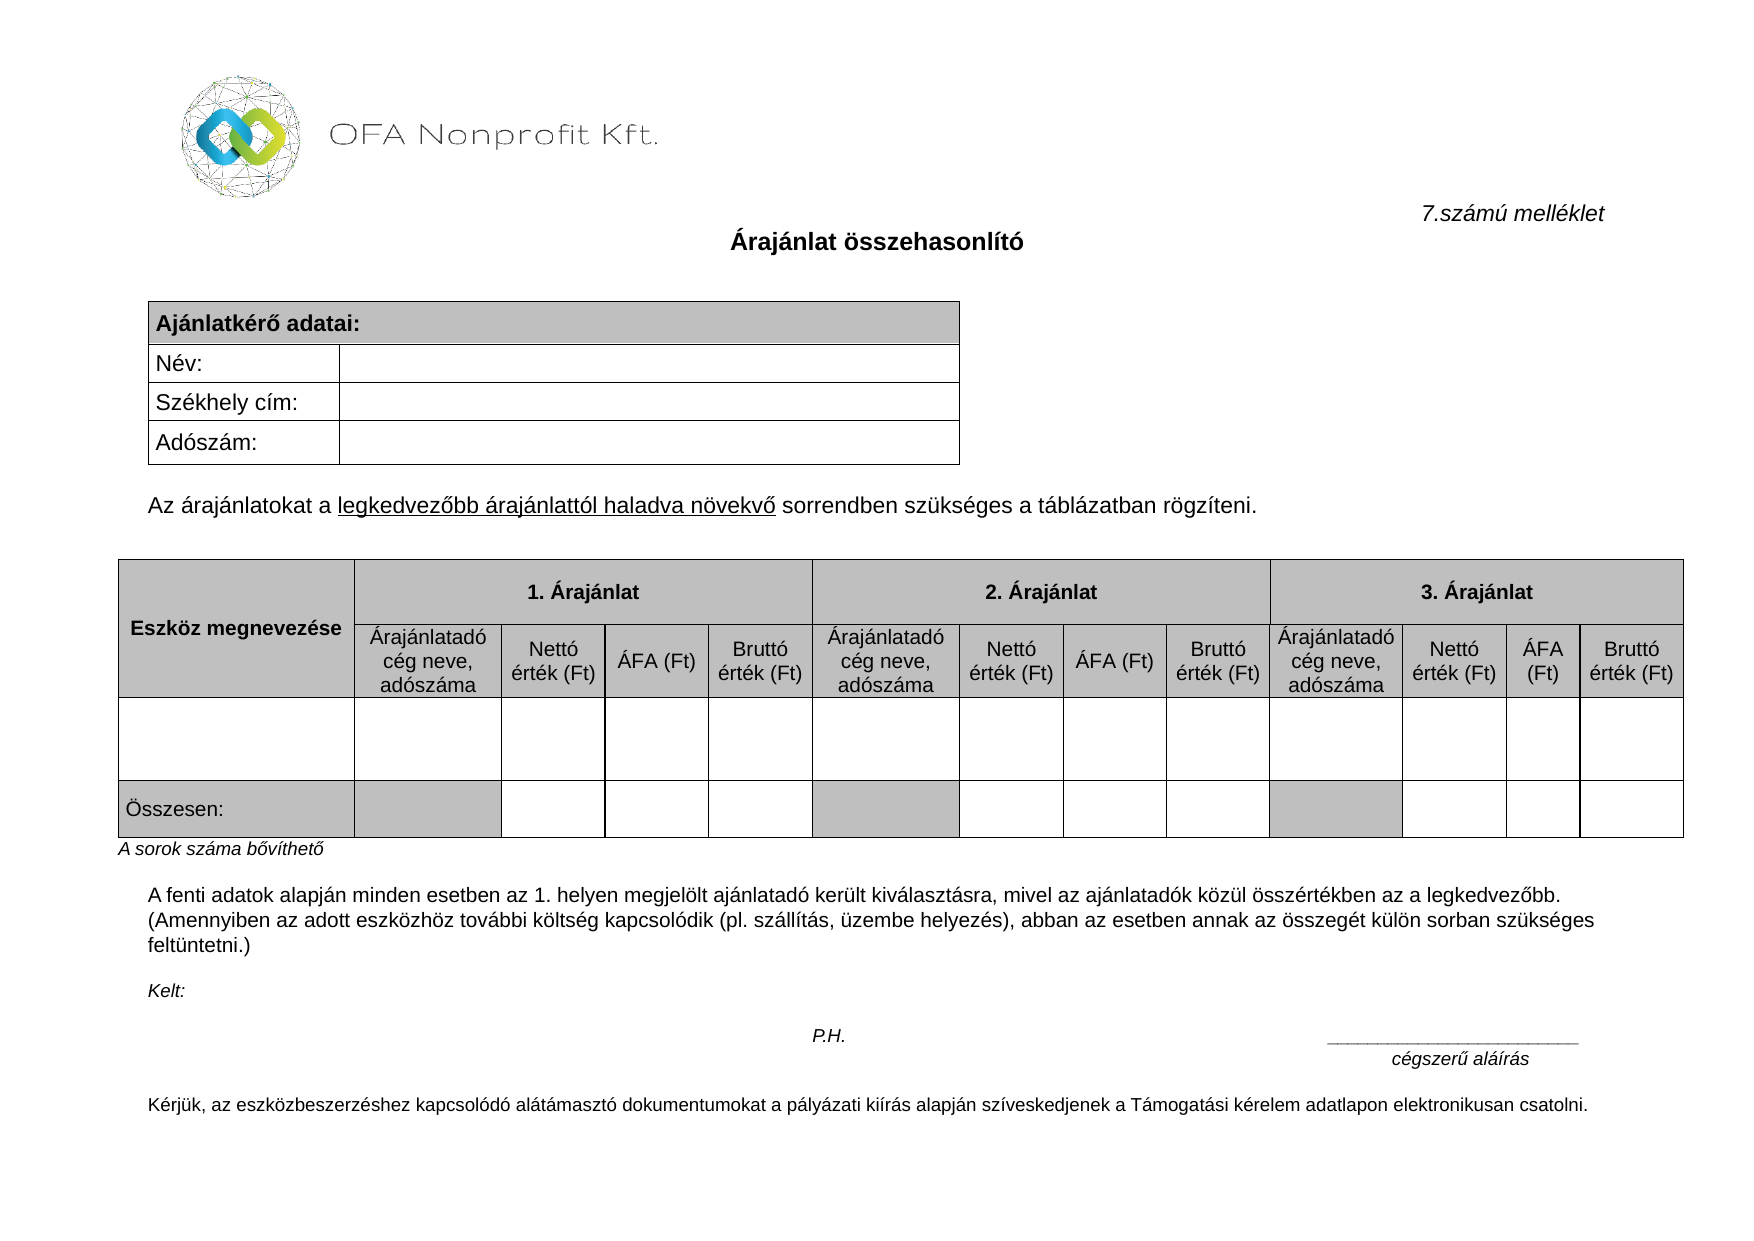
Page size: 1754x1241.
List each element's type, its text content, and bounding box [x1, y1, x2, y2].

table_cell [960, 781, 1063, 837]
list A sorok száma bővíthető [118, 838, 1606, 860]
table_cell [1507, 698, 1579, 779]
table_cell [1167, 781, 1269, 837]
list P.H. [148, 1025, 1606, 1046]
table_cell [1403, 698, 1506, 779]
list 7.számú melléklet [148, 200, 1606, 226]
table_cell [1270, 781, 1402, 837]
table_cell [1581, 698, 1683, 779]
table_cell [355, 781, 501, 837]
table_cell [813, 698, 959, 779]
table_cell [709, 781, 812, 837]
table_cell [502, 698, 604, 779]
table_cell Árajánlatadó cég neve, adószáma [355, 625, 501, 697]
list cégszerű aláírás [148, 1047, 1606, 1069]
list Árajánlat összehasonlító [148, 227, 1606, 256]
table_cell [119, 698, 354, 779]
table_cell [355, 698, 501, 779]
table_cell Nettó érték (Ft) [960, 625, 1063, 697]
table_cell [1507, 781, 1579, 837]
table_header 2. Árajánlat [813, 560, 1270, 624]
table_cell [606, 781, 708, 837]
table_cell ÁFA (Ft) [1507, 625, 1579, 697]
table_cell Név: [149, 345, 339, 382]
list (Amennyiben az adott eszközhöz további költség kapcsolódik (pl. szállítás, üzembe helyezés), abban az esetben annak az összegét külön sorban szükséges feltüntetni.) [148, 908, 1606, 957]
table_cell [606, 698, 708, 779]
table_cell Bruttó érték (Ft) [1167, 625, 1269, 697]
picture [147, 73, 690, 200]
table_cell Árajánlatadó cég neve, adószáma [1270, 625, 1402, 697]
table_cell [1403, 781, 1506, 837]
table_cell [1167, 698, 1269, 779]
table_header 3. Árajánlat [1271, 560, 1683, 624]
table_cell [1581, 781, 1683, 837]
table_cell [340, 383, 959, 420]
table_cell [502, 781, 604, 837]
table_cell [1064, 698, 1166, 779]
table_cell Nettó érték (Ft) [1403, 625, 1506, 697]
list Kelt: [148, 980, 1606, 1002]
table_cell Összesen: [119, 781, 354, 837]
table_cell Bruttó érték (Ft) [1581, 625, 1683, 697]
table_header Ajánlatkérő adatai: [149, 302, 959, 343]
table_cell [709, 698, 812, 779]
table_cell [340, 345, 959, 382]
table_cell Árajánlatadó cég neve, adószáma [813, 625, 959, 697]
table_header 1. Árajánlat [355, 560, 812, 624]
table_cell Székhely cím: [149, 383, 339, 420]
table_cell Nettó érték (Ft) [502, 625, 604, 697]
table_cell [1064, 781, 1166, 837]
table_cell Bruttó érték (Ft) [709, 625, 812, 697]
table_cell ÁFA (Ft) [606, 625, 708, 697]
list Az árajánlatokat a legkedvezőbb árajánlattól haladva növekvő sorrendben szükséges a táblázatban rögzíteni. [148, 492, 1606, 518]
table_header Eszköz megnevezése [119, 560, 354, 697]
table_cell [340, 421, 959, 464]
table_cell [1270, 698, 1402, 779]
table_cell ÁFA (Ft) [1064, 625, 1166, 697]
table_cell [960, 698, 1063, 779]
list A fenti adatok alapján minden esetben az 1. helyen megjelölt ajánlatadó került kiválasztásra, mivel az ajánlatadók közül összértékben az a legkedvezőbb. [148, 883, 1606, 907]
table_cell Adószám: [149, 421, 339, 464]
table_cell [813, 781, 959, 837]
